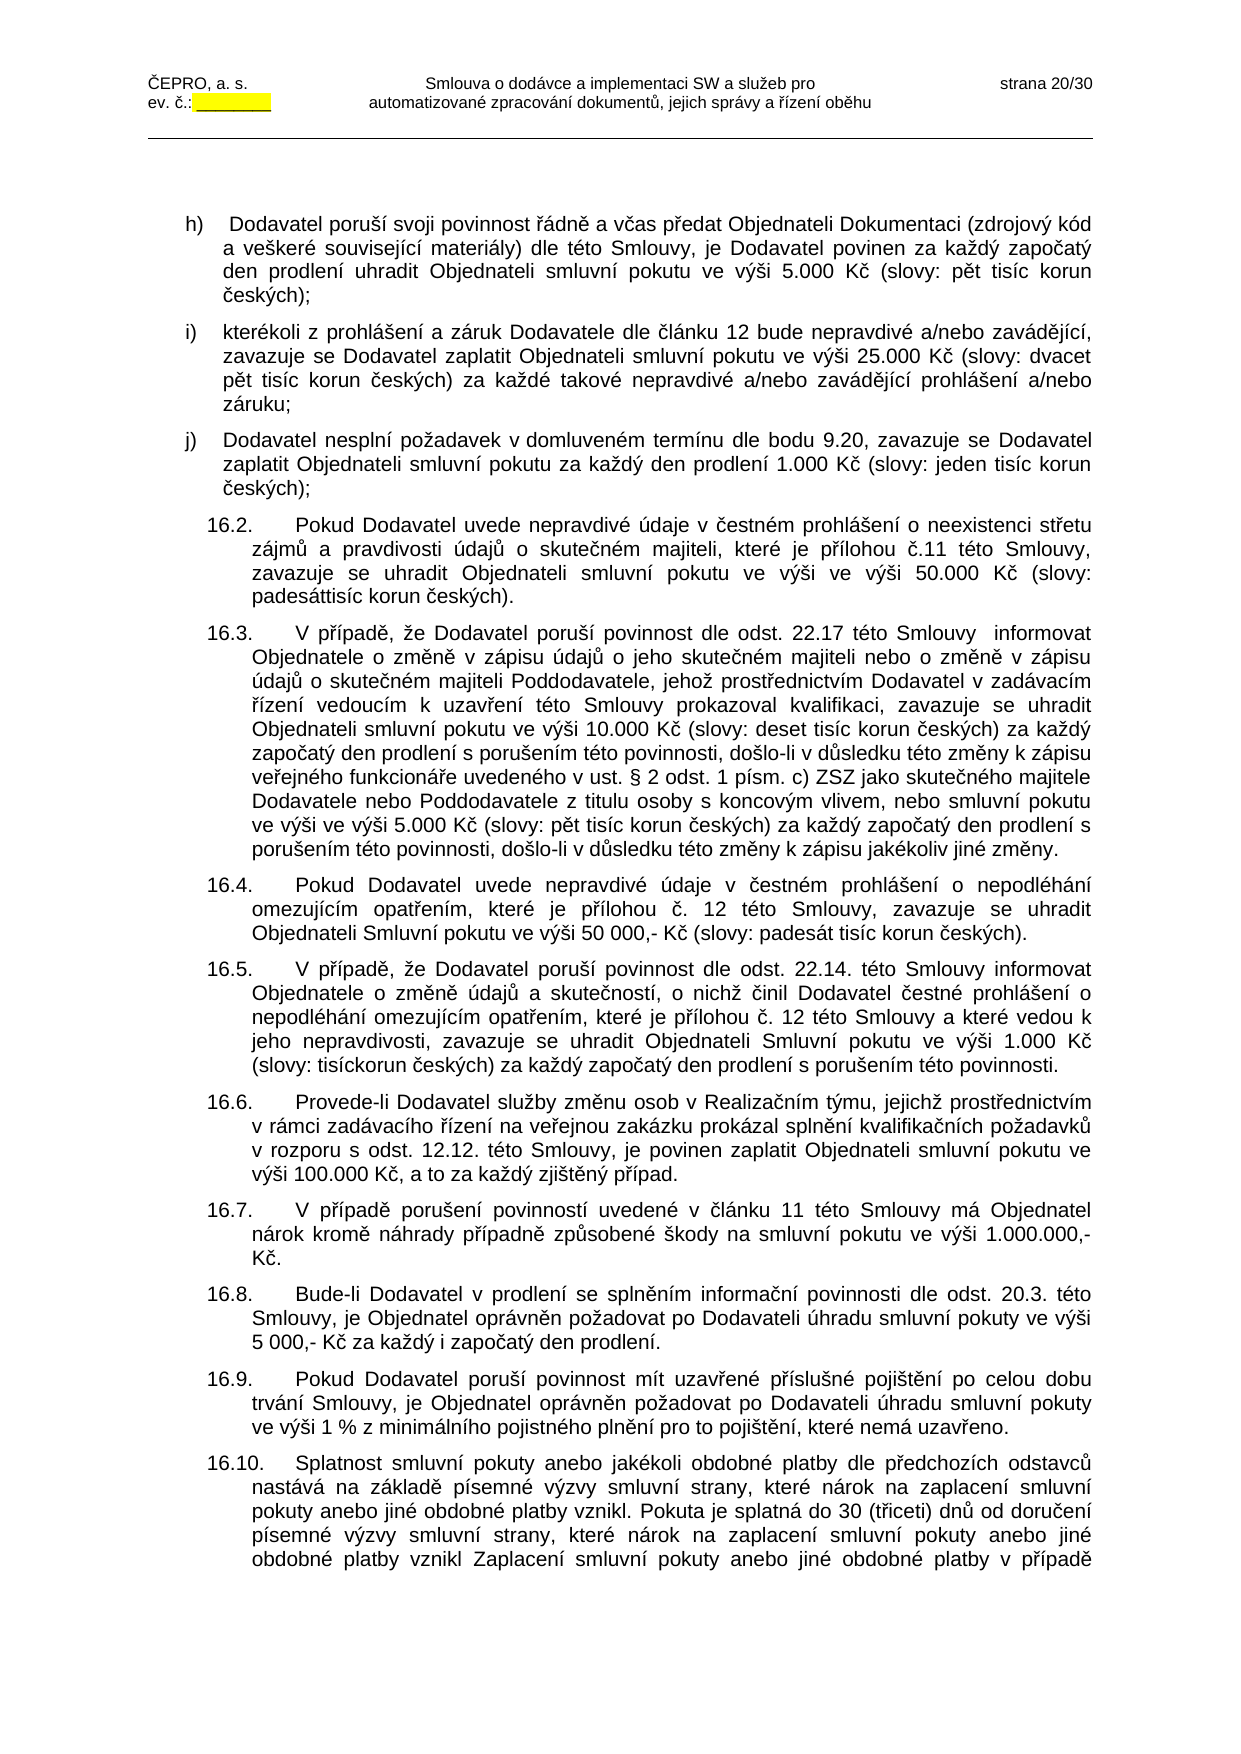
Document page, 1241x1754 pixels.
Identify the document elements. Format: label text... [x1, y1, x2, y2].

text Pokud Dodavatel poruší povinnost mít uzavřené příslušné pojištění po celou dobu trvání Smlouvy, je Objednatel oprávněn požadovat po Dodavateli úhradu smluvní pokuty ve výši 1 % z minimálního pojistného plnění pro to pojištění, které nemá uzavřeno. [207, 1367, 1093, 1438]
text Provede-li Dodavatel služby změnu osob v Realizačním týmu, jejichž prostřednictvím v rámci zadávacího řízení na veřejnou zakázku prokázal splnění kvalifikačních požadavků v rozporu s odst. 12.12. této Smlouvy, je povinen zaplatit Objednateli smluvní pokutu ve výši 100.000 Kč, a to za každý zjištěný případ. [207, 1089, 1093, 1185]
list Dodavatel poruší svoji povinnost řádně a včas předat Objednateli Dokumentaci (zdrojový kód a veškeré související materiály) dle této Smlouvy, je Dodavatel povinen za každý započatý den prodlení uhradit Objednateli smluvní pokutu ve výši 5.000 Kč (slovy: pět tisíc korun českých); [185, 211, 1093, 307]
text Pokud Dodavatel uvede nepravdivé údaje v čestném prohlášení o nepodléhání omezujícím opatřením, které je přílohou č. 12 této Smlouvy, zavazuje se uhradit Objednateli Smluvní pokutu ve výši 50 000,- Kč (slovy: padesát tisíc korun českých). [207, 873, 1093, 945]
text V případě, že Dodavatel poruší povinnost dle odst. 22.17 této Smlouvy informovat Objednatele o změně v zápisu údajů o jeho skutečném majiteli nebo o změně v zápisu údajů o skutečném majiteli Poddodavatele, jehož prostřednictvím Dodavatel v zadávacím řízení vedoucím k uzavření této Smlouvy prokazoval kvalifikaci, zavazuje se uhradit Objednateli smluvní pokutu ve výši 10.000 Kč (slovy: deset tisíc korun českých) za každý započatý den prodlení s porušením této povinnosti, došlo-li v důsledku této změny k zápisu veřejného funkcionáře uvedeného v ust. § 2 odst. 1 písm. c) ZSZ jako skutečného majitele Dodavatele nebo Poddodavatele z titulu osoby s koncovým vlivem, nebo smluvní pokutu ve výši ve výši 5.000 Kč (slovy: pět tisíc korun českých) za každý započatý den prodlení s porušením této povinnosti, došlo-li v důsledku této změny k zápisu jakékoliv jiné změny. [207, 621, 1093, 860]
list Dodavatel nesplní požadavek v domluveném termínu dle bodu 9.20, zavazuje se Dodavatel zaplatit Objednateli smluvní pokutu za každý den prodlení 1.000 Kč (slovy: jeden tisíc korun českých); [185, 428, 1093, 500]
text V případě, že Dodavatel poruší povinnost dle odst. 22.14. této Smlouvy informovat Objednatele o změně údajů a skutečností, o nichž činil Dodavatel čestné prohlášení o nepodléhání omezujícím opatřením, které je přílohou č. 12 této Smlouvy a které vedou k jeho nepravdivosti, zavazuje se uhradit Objednateli Smluvní pokutu ve výši 1.000 Kč (slovy: tisíckorun českých) za každý započatý den prodlení s porušením této povinnosti. [207, 957, 1093, 1077]
list kterékoli z prohlášení a záruk Dodavatele dle článku 12 bude nepravdivé a/nebo zavádějící, zavazuje se Dodavatel zaplatit Objednateli smluvní pokutu ve výši 25.000 Kč (slovy: dvacet pět tisíc korun českých) za každé takové nepravdivé a/nebo zavádějící prohlášení a/nebo záruku; [185, 320, 1093, 416]
text Bude-li Dodavatel v prodlení se splněním informační povinnosti dle odst. 20.3. této Smlouvy, je Objednatel oprávněn požadovat po Dodavateli úhradu smluvní pokuty ve výši 5 000,- Kč za každý i započatý den prodlení. [207, 1282, 1093, 1354]
text Pokud Dodavatel uvede nepravdivé údaje v čestném prohlášení o neexistenci střetu zájmů a pravdivosti údajů o skutečném majiteli, které je přílohou č.11 této Smlouvy, zavazuje se uhradit Objednateli smluvní pokutu ve výši ve výši 50.000 Kč (slovy: padesáttisíc korun českých). [207, 512, 1093, 608]
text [207, 1451, 1093, 1571]
text V případě porušení povinností uvedené v článku 11 této Smlouvy má Objednatel nárok kromě náhrady případně způsobené škody na smluvní pokutu ve výši 1.000.000,- Kč. [207, 1198, 1093, 1270]
